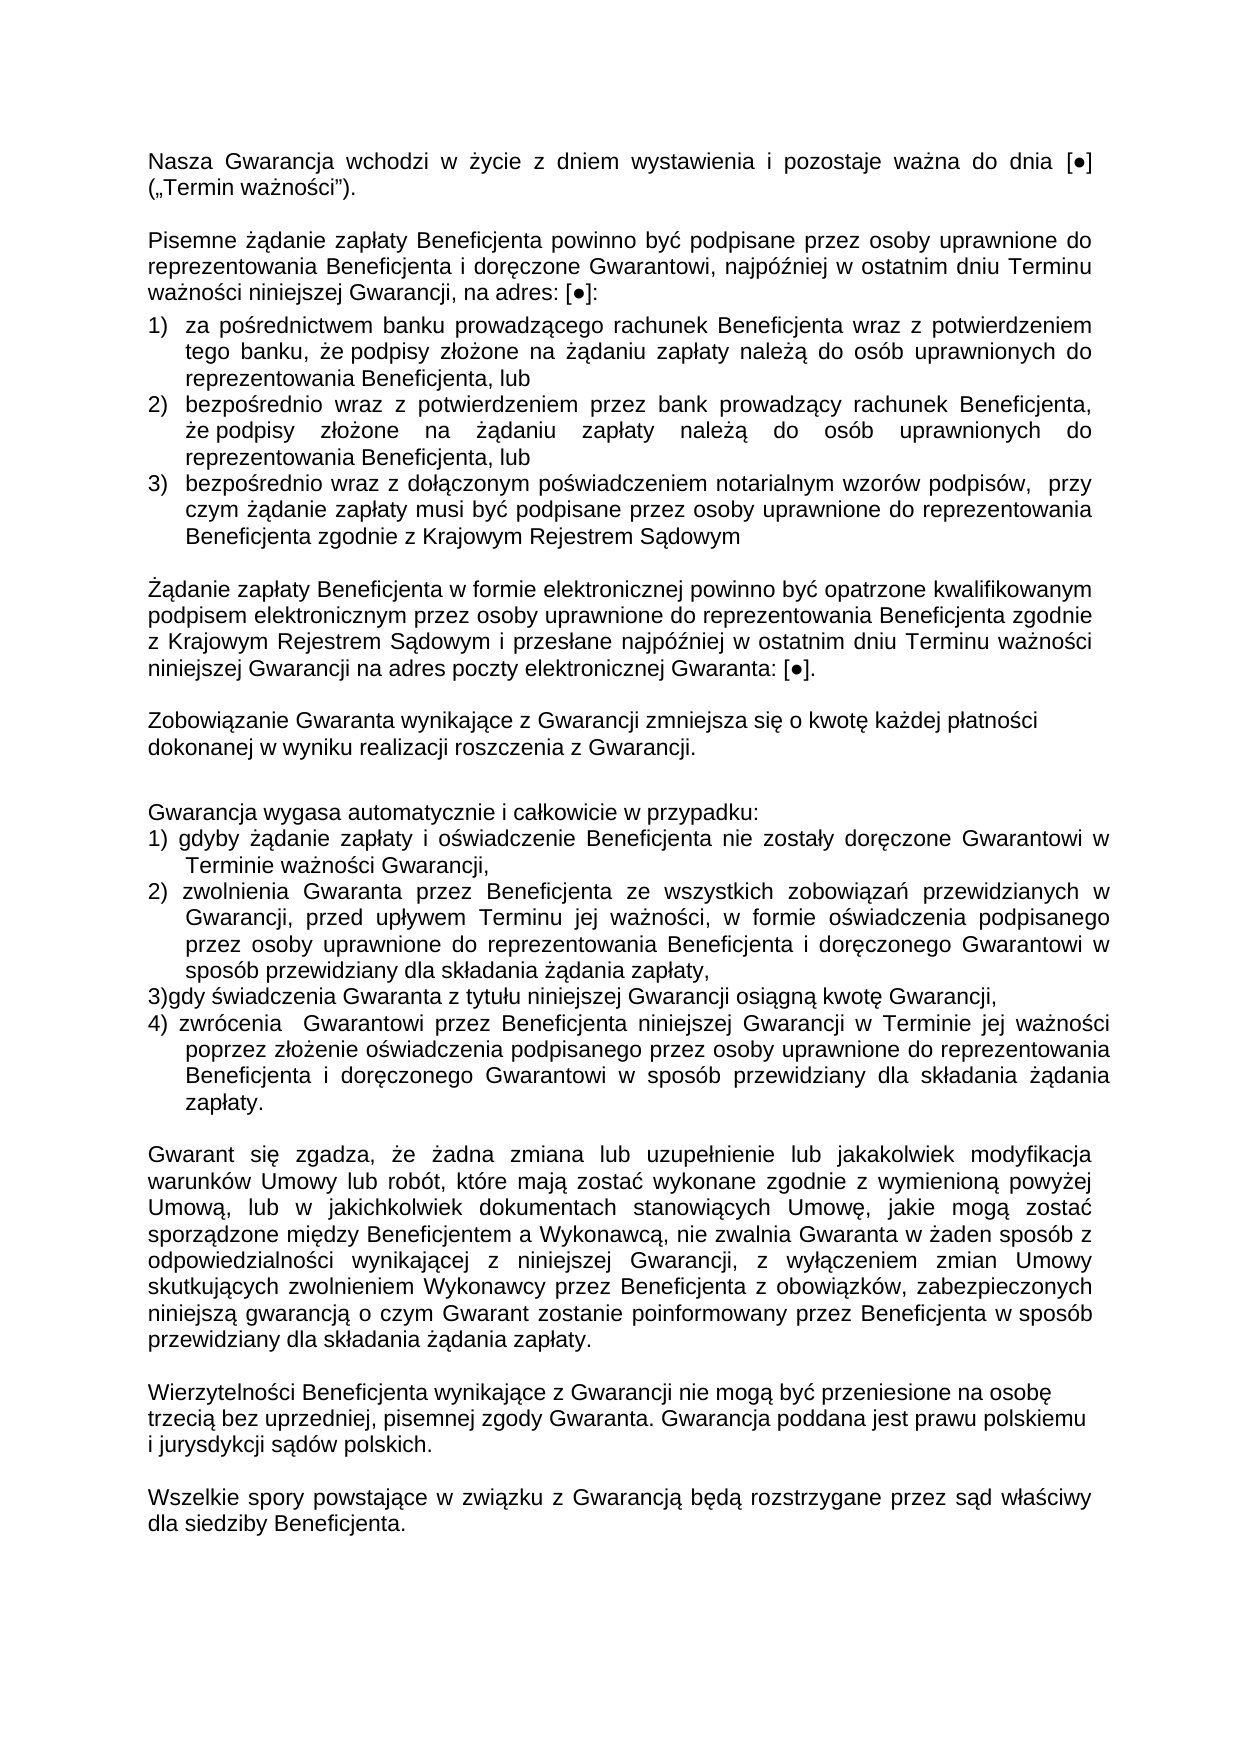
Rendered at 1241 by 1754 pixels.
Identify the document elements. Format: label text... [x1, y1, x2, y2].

list za pośrednictwem banku prowadzącego rachunek Beneficjenta wraz z potwierdzeniem tego banku, że podpisy złożone na żądaniu zapłaty należą do osób uprawnionych do reprezentowania Beneficjenta, lub [148, 312, 1093, 391]
text Wszelkie spory powstające w związku z Gwarancją będą rozstrzygane przez sąd właściwy dla siedziby Beneficjenta. [148, 1484, 1093, 1537]
list zwolnienia Gwaranta przez Beneficjenta ze wszystkich zobowiązań przewidzianych w Gwarancji, przed upływem Terminu jej ważności, w formie oświadczenia podpisanego przez osoby uprawnione do reprezentowania Beneficjenta i doręczonego Gwarantowi w sposób przewidziany dla składania żądania zapłaty, [148, 878, 1110, 983]
list bezpośrednio wraz z dołączonym poświadczeniem notarialnym wzorów podpisów, przy czym żądanie zapłaty musi być podpisane przez osoby uprawnione do reprezentowania Beneficjenta zgodnie z Krajowym Rejestrem Sądowym [148, 470, 1093, 549]
text Nasza Gwarancja wchodzi w życie z dniem wystawienia i pozostaje ważna do dnia [●] („Termin ważności”). [148, 148, 1093, 200]
text Pisemne żądanie zapłaty Beneficjenta powinno być podpisane przez osoby uprawnione do reprezentowania Beneficjenta i doręczone Gwarantowi, najpóźniej w ostatnim dniu Terminu ważności niniejszej Gwarancji, na adres: [●]: [148, 227, 1093, 306]
list bezpośrednio wraz z potwierdzeniem przez bank prowadzący rachunek Beneficjenta, że podpisy złożone na żądaniu zapłaty należą do osób uprawnionych do reprezentowania Beneficjenta, lub [148, 391, 1093, 470]
text Gwarant się zgadza, że żadna zmiana lub uzupełnienie lub jakakolwiek modyfikacja warunków Umowy lub robót, które mają zostać wykonane zgodnie z wymienioną powyżej Umową, lub w jakichkolwiek dokumentach stanowiących Umowę, jakie mogą zostać sporządzone między Beneficjentem a Wykonawcą, nie zwalnia Gwaranta w żaden sposób z odpowiedzialności wynikającej z niniejszej Gwarancji, z wyłączeniem zmian Umowy skutkujących zwolnieniem Wykonawcy przez Beneficjenta z obowiązków, zabezpieczonych niniejszą gwarancją o czym Gwarant zostanie poinformowany przez Beneficjenta w sposób przewidziany dla składania żądania zapłaty. [148, 1141, 1093, 1352]
list zwrócenia Gwarantowi przez Beneficjenta niniejszej Gwarancji w Terminie jej ważności poprzez złożenie oświadczenia podpisanego przez osoby uprawnione do reprezentowania Beneficjenta i doręczonego Gwarantowi w sposób przewidziany dla składania żądania zapłaty. [148, 1010, 1110, 1115]
text Żądanie zapłaty Beneficjenta w formie elektronicznej powinno być opatrzone kwalifikowanym podpisem elektronicznym przez osoby uprawnione do reprezentowania Beneficjenta zgodnie z Krajowym Rejestrem Sądowym i przesłane najpóźniej w ostatnim dniu Terminu ważności niniejszej Gwarancji na adres poczty elektronicznej Gwaranta: [●]. [148, 576, 1093, 681]
text Wierzytelności Beneficjenta wynikające z Gwarancji nie mogą być przeniesione na osobę trzecią bez uprzedniej, pisemnej zgody Gwaranta. Gwarancja poddana jest prawu polskiemu i jurysdykcji sądów polskich. [148, 1379, 1093, 1458]
list gdyby żądanie zapłaty i oświadczenie Beneficjenta nie zostały doręczone Gwarantowi w Terminie ważności Gwarancji, [148, 825, 1110, 878]
text Zobowiązanie Gwaranta wynikające z Gwarancji zmniejsza się o kwotę każdej płatności dokonanej w wyniku realizacji roszczenia z Gwarancji. [148, 707, 1093, 760]
text Gwarancja wygasa automatycznie i całkowicie w przypadku: [148, 799, 1093, 825]
list gdy świadczenia Gwaranta z tytułu niniejszej Gwarancji osiągną kwotę Gwarancji, [148, 983, 1110, 1010]
